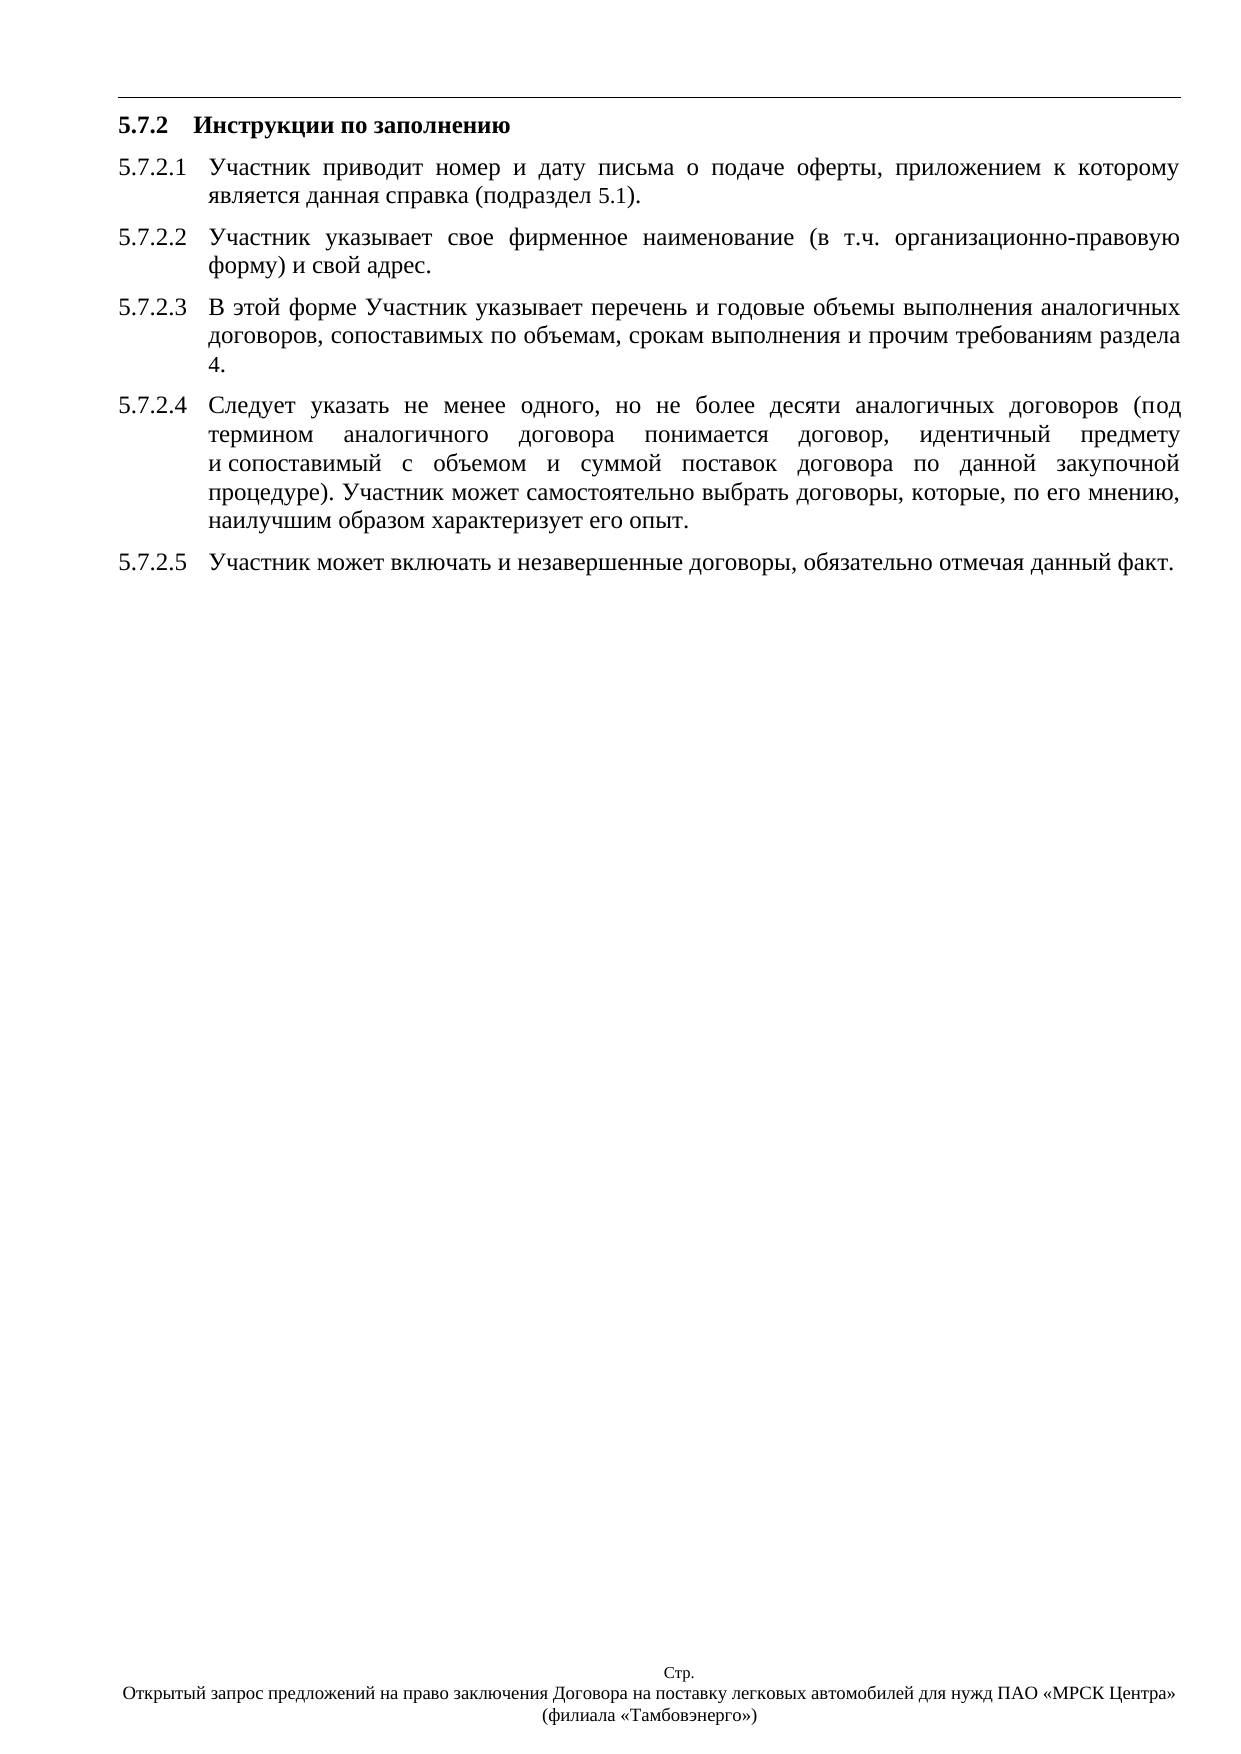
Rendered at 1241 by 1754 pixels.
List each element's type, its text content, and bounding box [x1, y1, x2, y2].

list Следует указать не менее одного, но не более десяти аналогичных договоров (под термином аналогичного договора понимается договор, идентичный предмету и сопоставимый с объемом и суммой поставок договора по данной закупочной процедуре). Участник может самостоятельно выбрать договоры, которые, по его мнению, наилучшим образом характеризует его опыт. [118, 391, 1181, 534]
list Участник может включать и незавершенные договоры, обязательно отмечая данный факт. [118, 547, 1181, 576]
subtitle Инструкции по заполнению [118, 111, 1181, 139]
list В этой форме Участник указывает перечень и годовые объемы выполнения аналогичных договоров, сопоставимых по объемам, срокам выполнения и прочим требованиям раздела 4. [118, 292, 1181, 378]
list Участник приводит номер и дату письма о подаче оферты, приложением к которому является данная справка (подраздел 5.1). [118, 152, 1181, 209]
list Участник указывает свое фирменное наименование (в т.ч. организационно-правовую форму) и свой адрес. [118, 222, 1181, 279]
